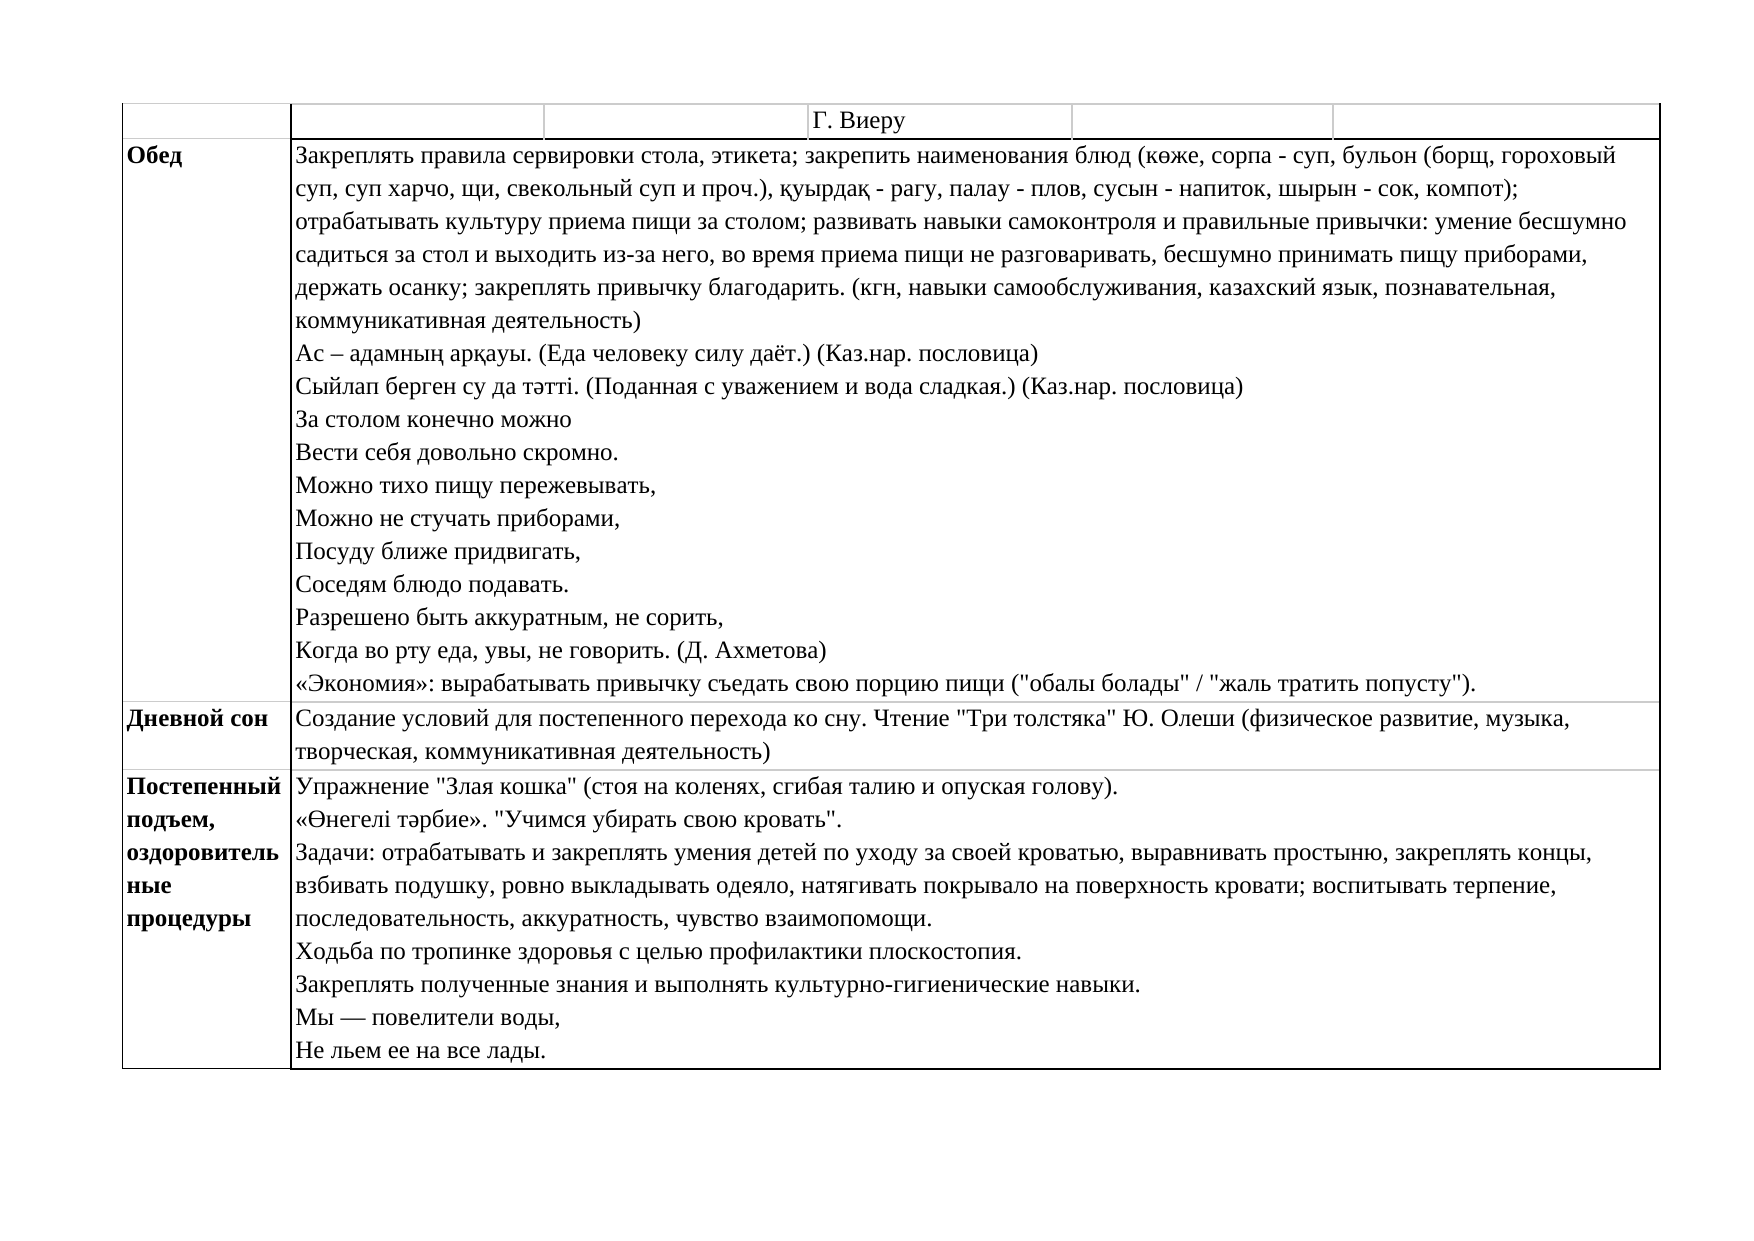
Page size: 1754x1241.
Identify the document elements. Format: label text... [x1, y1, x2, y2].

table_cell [292, 771, 1659, 1068]
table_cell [123, 770, 290, 1068]
table_cell Обед [123, 139, 290, 701]
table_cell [1334, 105, 1659, 138]
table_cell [1073, 105, 1332, 138]
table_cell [809, 105, 1071, 138]
table_cell Создание условий для постепенного перехода ко сну. Чтение "Три толстяка" Ю. Олеши (физическое развитие, музыка, творческая, коммуникативная деятельность) [292, 703, 1659, 769]
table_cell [292, 105, 543, 138]
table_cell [545, 105, 807, 138]
table_cell Закреплять правила сервировки стола, этикета; закрепить наименования блюд (көже, сорпа - суп, бульон (борщ, гороховый суп, суп харчо, щи, свекольный суп и проч.), қуырдақ - рагу, палау - плов, сусын - напиток, шырын - сок, компот); отрабатывать культуру приема пищи за столом; развивать навыки самоконтроля и правильные привычки: умение бесшумно садиться за стол и выходить из-за него, во время приема пищи не разговаривать, бесшумно принимать пищу приборами, держать осанку; закреплять привычку благодарить. (кгн, навыки самообслуживания, казахский язык, познавательная, коммуникативная деятельность) Ас – адамның арқауы. (Еда человеку силу даёт.) (Каз.нар. пословица) Сыйлап берген су да тәттi. (Поданная с уважением и вода сладкая.) (Каз.нар. пословица) За столом конечно можно Вести себя довольно скромно. Можно тихо пищу пережевывать, Можно не стучать приборами, Посуду ближе придвигать, Соседям блюдо подавать. Разрешено быть аккуратным, не сорить, Когда во рту еда, увы, не говорить. (Д. Ахметова) «Экономия»: вырабатывать привычку съедать свою порцию пищи ("обалы болады" / "жаль тратить попусту"). [292, 140, 1659, 701]
table_cell Дневной сон [123, 702, 290, 769]
